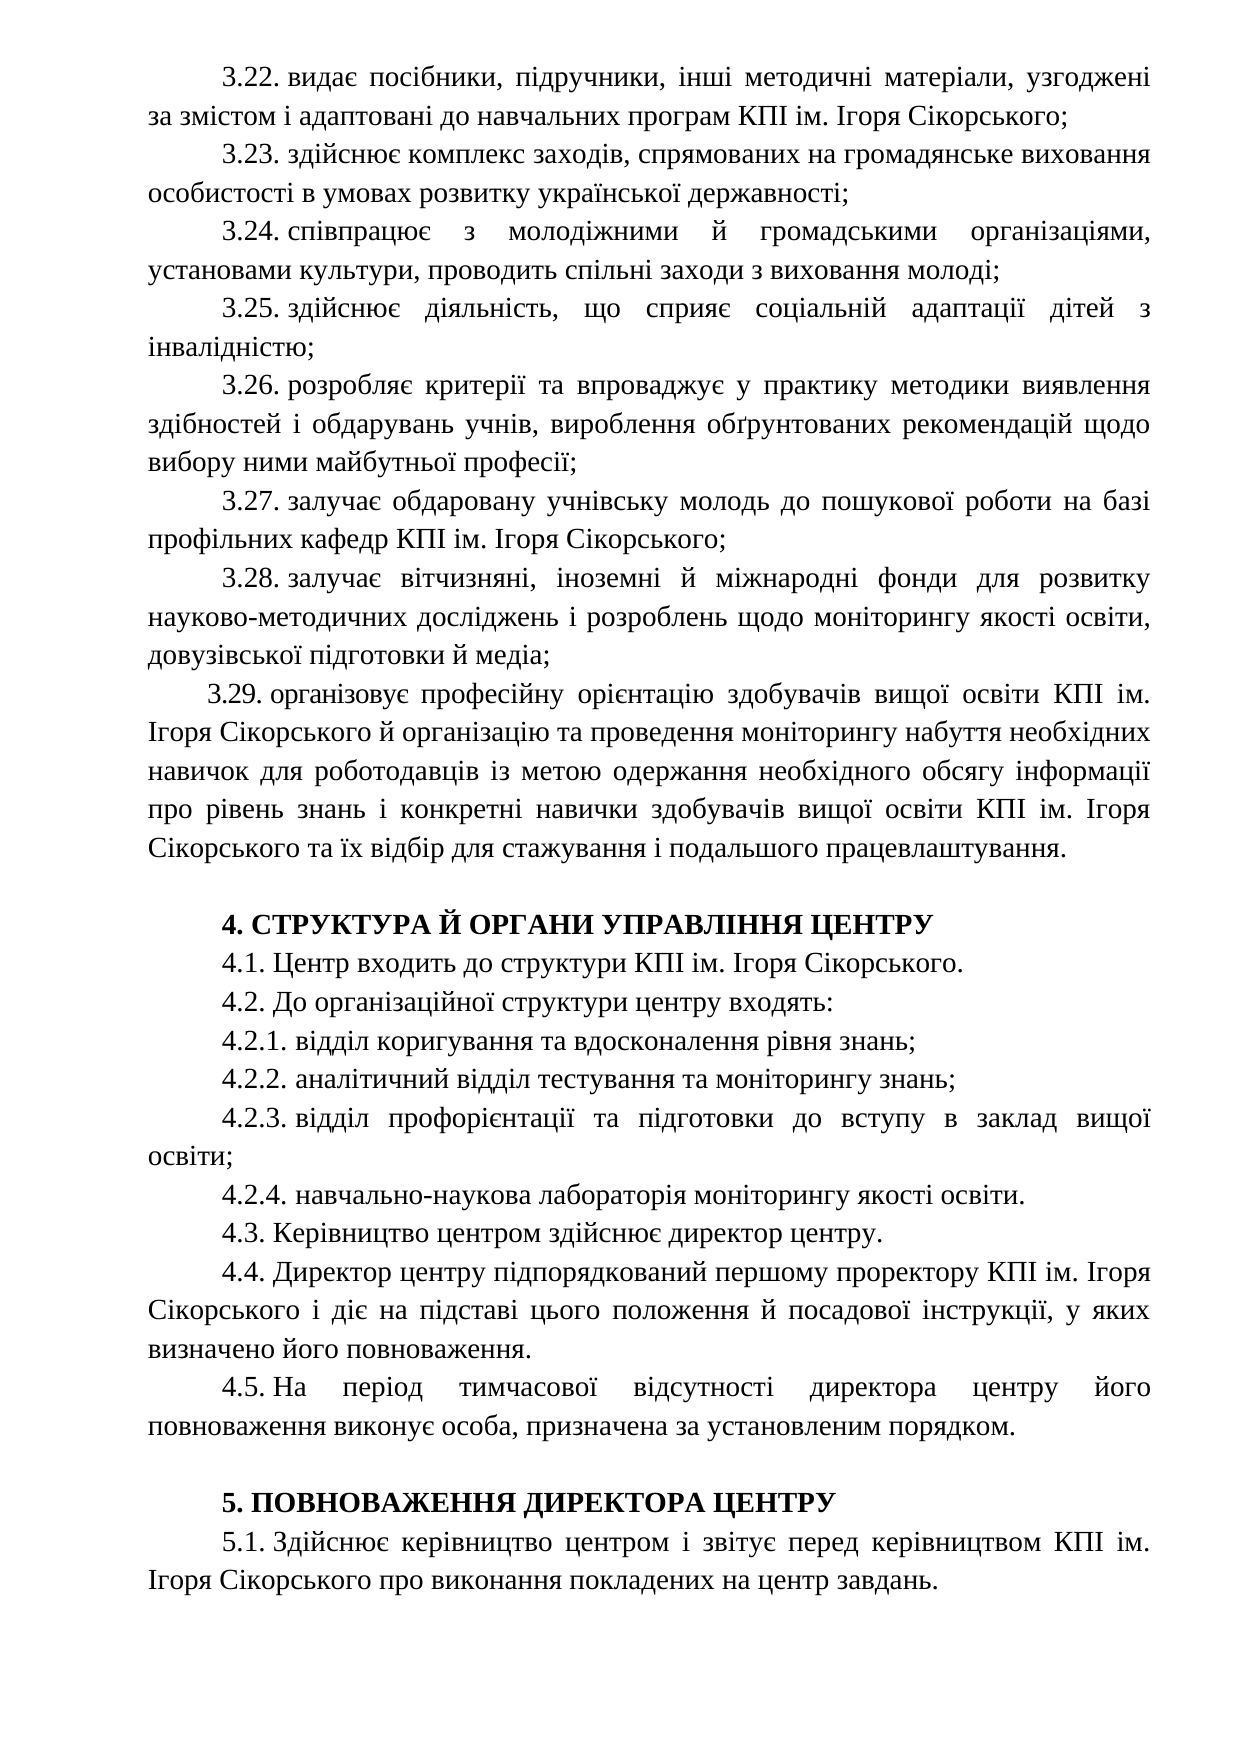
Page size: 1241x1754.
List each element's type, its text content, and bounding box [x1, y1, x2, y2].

text 3.25. здійснює діяльність, що сприяє соціальній адаптації дітей з інвалідністю; [148, 290, 1152, 362]
text 4.2.3. відділ профорієнтації та підготовки до вступу в заклад вищої освіти; [148, 1100, 1152, 1172]
text 4.2.4. навчально-наукова лабораторія моніторингу якості освіти. [148, 1177, 1152, 1210]
text 5. ПОВНОВАЖЕННЯ ДИРЕКТОРА ЦЕНТРУ [222, 1485, 1152, 1519]
text 4.2.2. аналітичний відділ тестування та моніторингу знань; [148, 1061, 1152, 1095]
text 4.2.1. відділ коригування та вдосконалення рівня знань; [148, 1023, 1152, 1056]
text 4.3. Керівництво центром здійснює директор центру. [148, 1215, 1152, 1249]
text 3.23. здійснює комплекс заходів, спрямованих на громадянське виховання особистості в умовах розвитку української державності; [148, 136, 1152, 208]
text 4. СТРУКТУРА Й ОРГАНИ УПРАВЛІННЯ ЦЕНТРУ [222, 907, 1152, 941]
text 4.1. Центр входить до структури КПІ ім. Ігоря Сікорського. [148, 946, 1152, 979]
text 3.27. залучає обдаровану учнівську молодь до пошукової роботи на базі профільних кафедр КПІ ім. Ігоря Сікорського; [148, 483, 1152, 555]
text 3.26. розробляє критерії та впроваджує у практику методики виявлення здібностей і обдарувань учнів, вироблення обґрунтованих рекомендацій щодо вибору ними майбутньої професії; [148, 367, 1152, 478]
text 3.24. співпрацює з молодіжними й громадськими організаціями, установами культури, проводить спільні заходи з виховання молоді; [148, 213, 1152, 285]
text 4.5. На період тимчасової відсутності директора центру його повноваження виконує особа, призначена за установленим порядком. [148, 1369, 1152, 1442]
text 4.2. До організаційної структури центру входять: [148, 984, 1152, 1018]
text 3.22. видає посібники, підручники, інші методичні матеріали, узгоджені за змістом і адаптовані до навчальних програм КПІ ім. Ігоря Сікорського; [148, 59, 1152, 131]
text 5.1. Здійснює керівництво центром і звітує перед керівництвом КПІ ім. Ігоря Сікорського про виконання покладених на центр завдань. [148, 1524, 1152, 1596]
text 3.29. організовує професійну орієнтацію здобувачів вищої освіти КПІ ім. Ігоря Сікорського й організацію та проведення моніторингу набуття необхідних навичок для роботодавців із метою одержання необхідного обсягу інформації про рівень знань і конкретні навички здобувачів вищої освіти КПІ ім. Ігоря Сікорського та їх відбір для стажування і подальшого працевлаштування. [148, 676, 1152, 863]
text 3.28. залучає вітчизняні, іноземні й міжнародні фонди для розвитку науково-методичних досліджень і розроблень щодо моніторингу якості освіти, довузівської підготовки й медіа; [148, 560, 1152, 671]
text 4.4. Директор центру підпорядкований першому проректору КПІ ім. Ігоря Сікорського і діє на підставі цього положення й посадової інструкції, у яких визначено його повноваження. [148, 1254, 1152, 1364]
